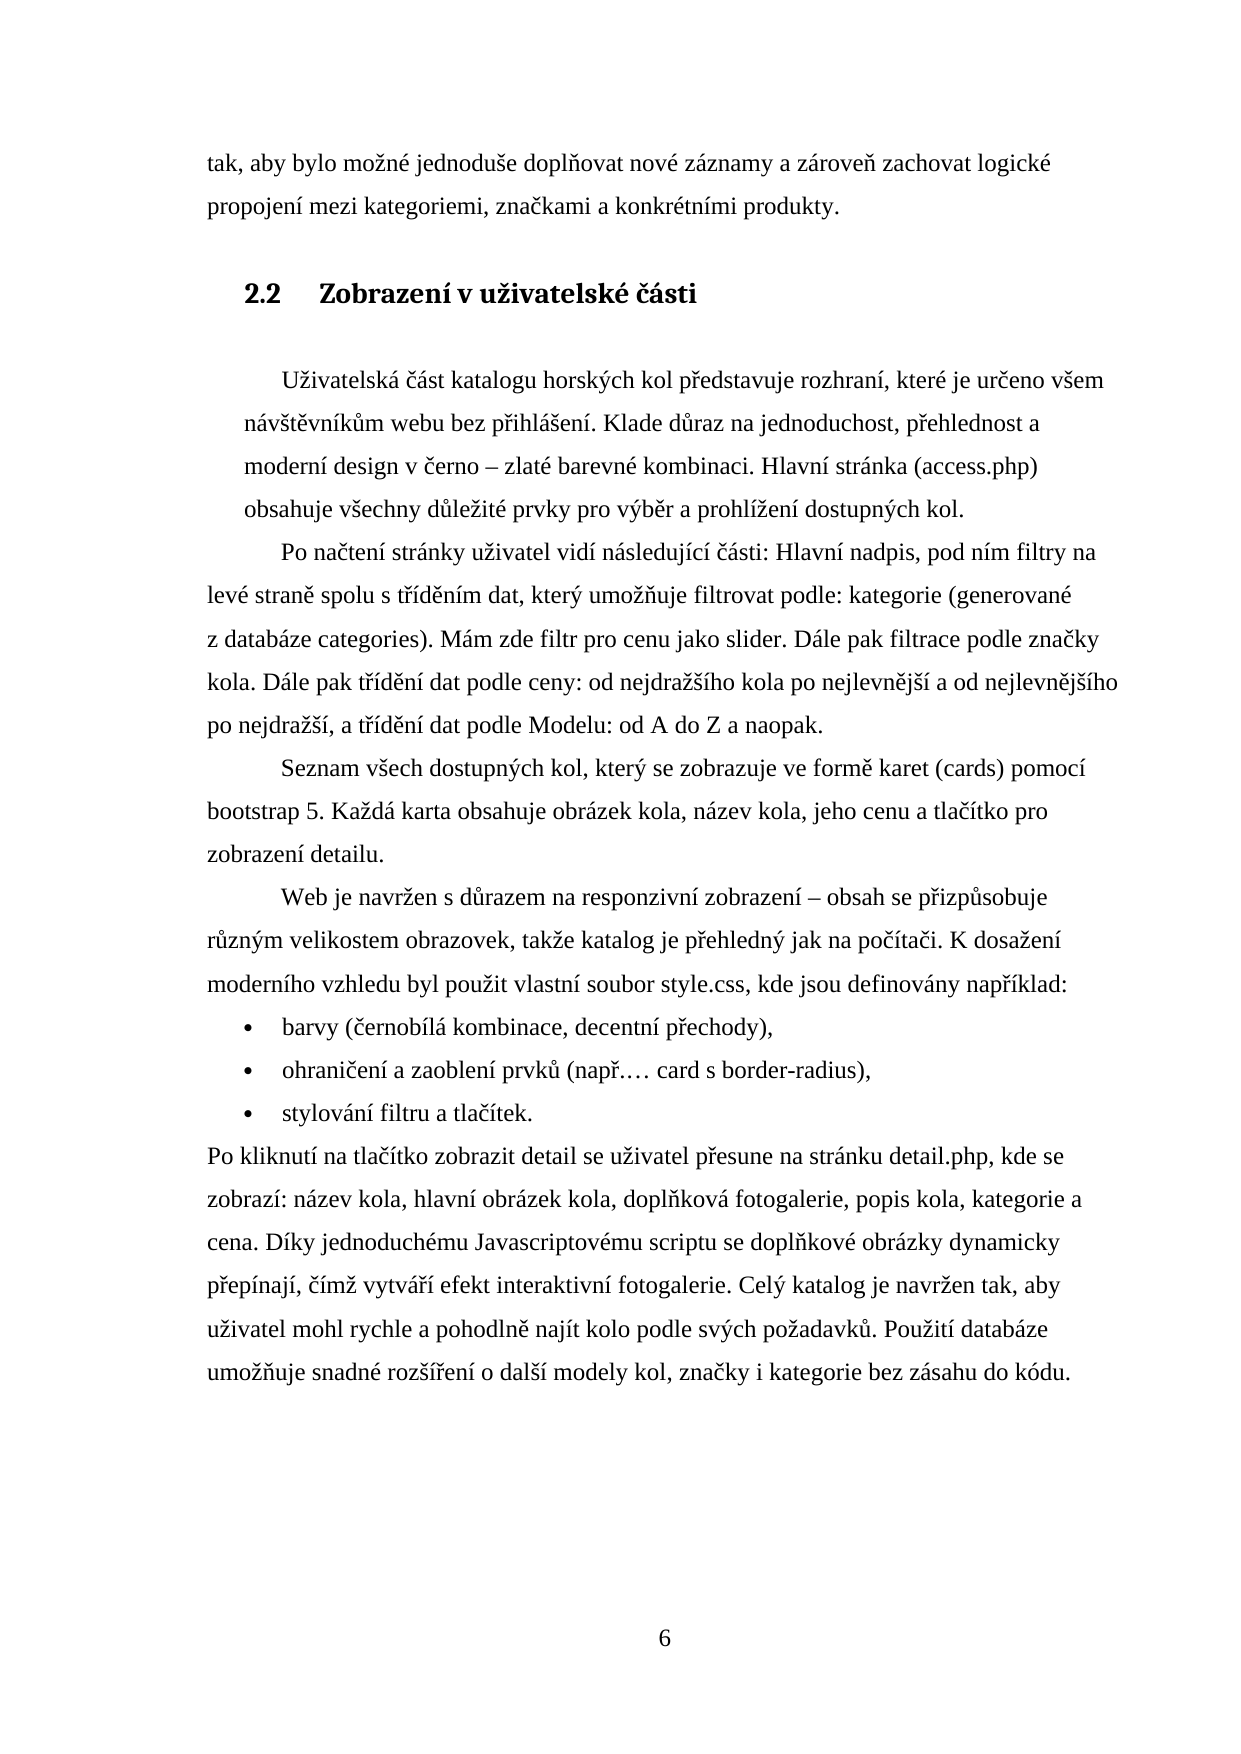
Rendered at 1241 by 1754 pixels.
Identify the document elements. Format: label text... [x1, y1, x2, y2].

text Web je navržen s důrazem na responzivní zobrazení – obsah se přizpůsobuje různým velikostem obrazovek, takže katalog je přehledný jak na počítači. K dosažení moderního vzhledu byl použit vlastní soubor style.css, kde jsou definovány například: [207, 882, 1122, 997]
text Po kliknutí na tlačítko zobrazit detail se uživatel přesune na stránku detail.php, kde se zobrazí: název kola, hlavní obrázek kola, doplňková fotogalerie, popis kola, kategorie a cena. Díky jednoduchému Javascriptovému scriptu se doplňkové obrázky dynamicky přepínají, čímž vytváří efekt interaktivní fotogalerie. Celý katalog je navržen tak, aby uživatel mohl rychle a pohodlně najít kolo podle svých požadavků. Použití databáze umožňuje snadné rozšíření o další modely kol, značky i kategorie bez zásahu do kódu. [207, 1141, 1122, 1386]
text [207, 148, 1122, 219]
text Seznam všech dostupných kol, který se zobrazuje ve formě karet (cards) pomocí bootstrap 5. Každá karta obsahuje obrázek kola, název kola, jeho cenu a tlačítko pro zobrazení detailu. [207, 753, 1122, 868]
text Po načtení stránky uživatel vidí následující části: Hlavní nadpis, pod ním filtry na levé straně spolu s tříděním dat, který umožňuje filtrovat podle: kategorie (generované z databáze categories). Mám zde filtr pro cenu jako slider. Dále pak filtrace podle značky kola. Dále pak třídění dat podle ceny: od nejdražšího kola po nejlevnější a od nejlevnějšího po nejdražší, a třídění dat podle Modelu: od A do Z a naopak. [207, 537, 1122, 739]
list stylování filtru a tlačítek. [244, 1098, 1122, 1127]
list barvy (černobílá kombinace, decentní přechody), [244, 1012, 1122, 1041]
list ohraničení a zaoblení prvků (např.… card s border-radius), [244, 1055, 1122, 1084]
text Uživatelská část katalogu horských kol představuje rozhraní, které je určeno všem návštěvníkům webu bez přihlášení. Klade důraz na jednoduchost, přehlednost a moderní design v černo – zlaté barevné kombinaci. Hlavní stránka (access.php) obsahuje všechny důležité prvky pro výběr a prohlížení dostupných kol. [244, 365, 1122, 523]
subtitle Zobrazení v uživatelské části [244, 277, 1122, 311]
